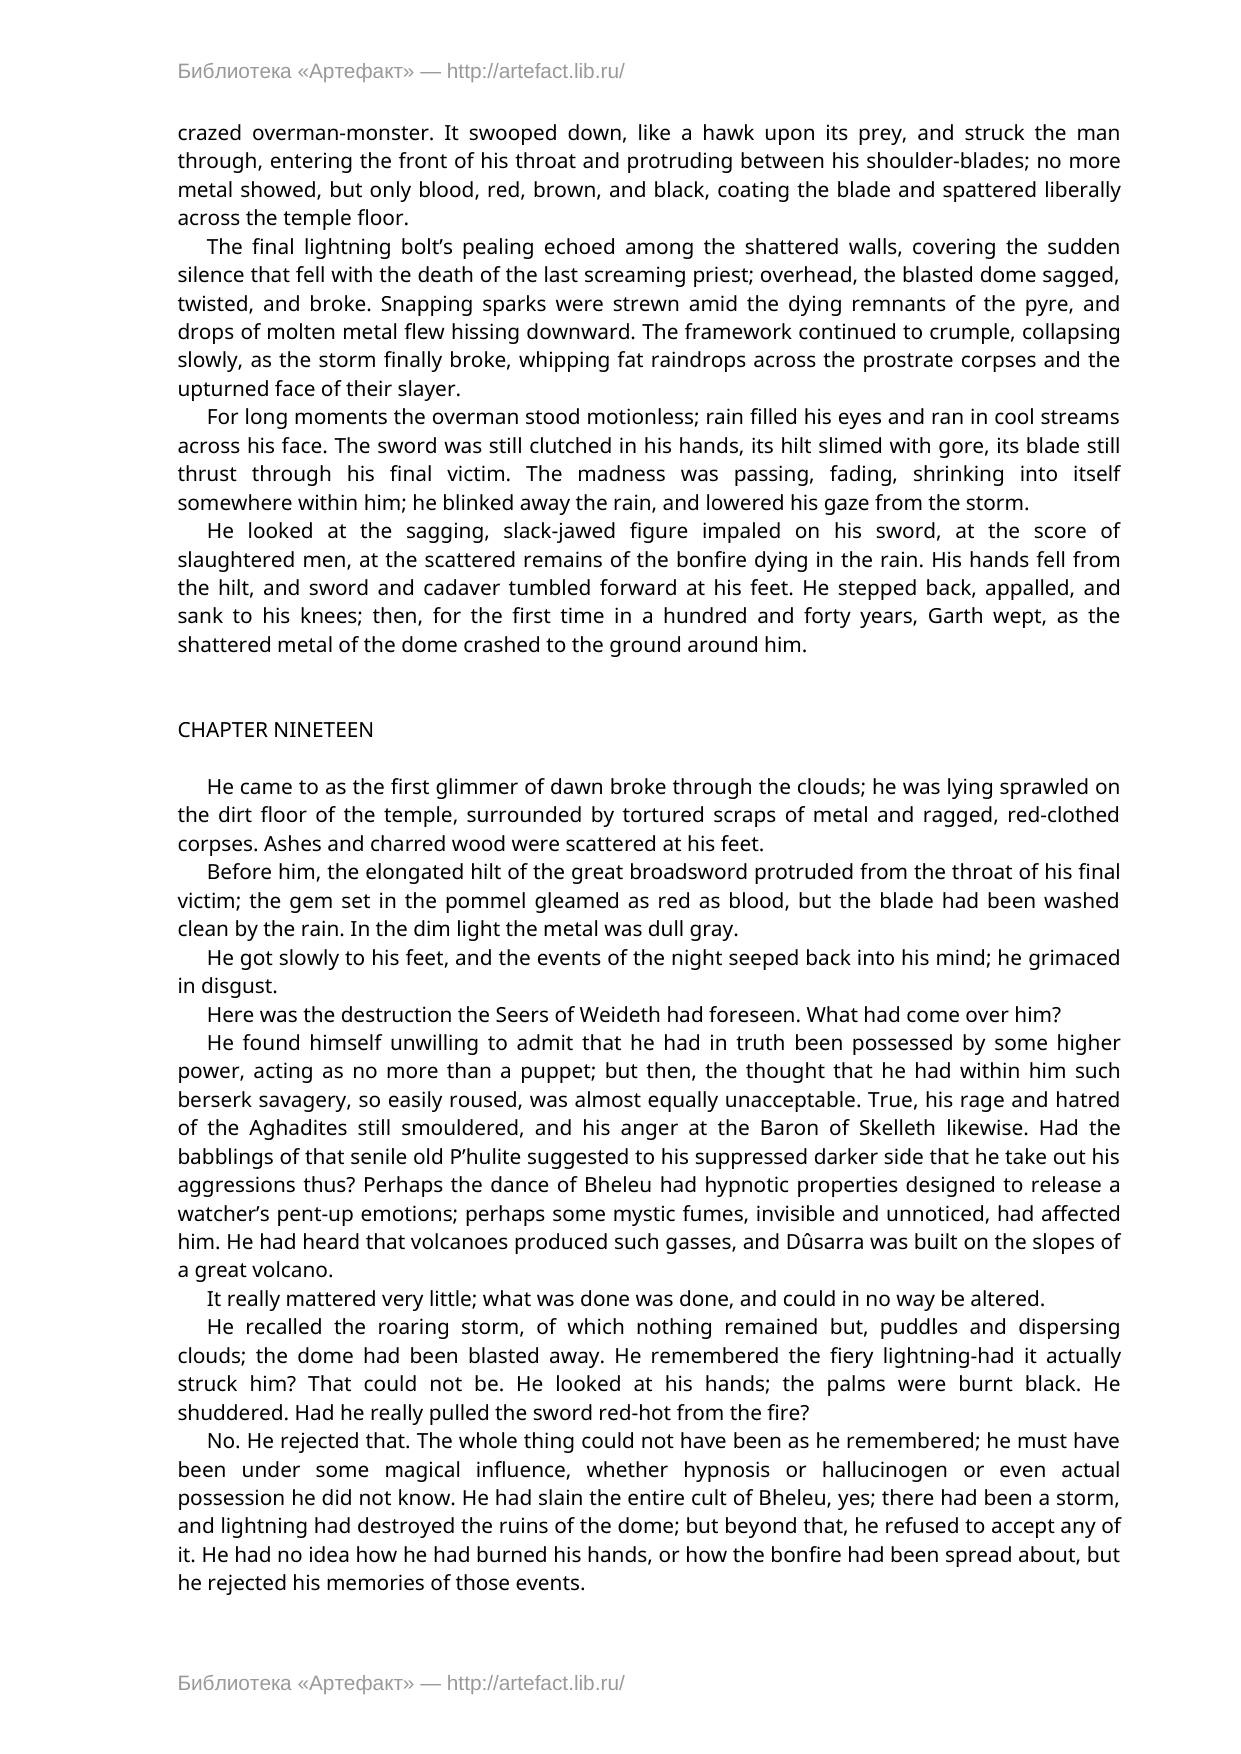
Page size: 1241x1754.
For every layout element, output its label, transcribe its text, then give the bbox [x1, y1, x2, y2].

text He recalled the roaring storm, of which nothing remained but, puddles and dispersing clouds; the dome had been blasted away. He remembered the fiery lightning-had it actually struck him? That could not be. He looked at his hands; the palms were burnt black. He shuddered. Had he really pulled the sword red-hot from the fire? [177, 1312, 1122, 1426]
text The final lightning bolt’s pealing echoed among the shattered walls, covering the sudden silence that fell with the death of the last screaming priest; overhead, the blasted dome sagged, twisted, and broke. Snapping sparks were strewn amid the dying remnants of the pyre, and drops of molten metal flew hissing downward. The framework continued to crumple, collapsing slowly, as the storm finally broke, whipping fat raindrops across the prostrate corpses and the upturned face of their slayer. [177, 232, 1122, 402]
text No. He rejected that. The whole thing could not have been as he remembered; he must have been under some magical influence, whether hypnosis or hallucinogen or even actual possession he did not know. He had slain the entire cult of Bheleu, yes; there had been a storm, and lightning had destroyed the ruins of the dome; but beyond that, he refused to accept any of it. He had no idea how he had burned his hands, or how the bonfire had been spread about, but he rejected his memories of those events. [177, 1426, 1122, 1597]
text He looked at the sagging, slack-jawed figure impaled on his sword, at the score of slaughtered men, at the scattered remains of the bonfire dying in the rain. His hands fell from the hilt, and sword and cadaver tumbled forward at his feet. He stepped back, appalled, and sank to his knees; then, for the first time in a hundred and forty years, Garth wept, as the shattered metal of the dome crashed to the ground around him. [177, 516, 1122, 658]
text Before him, the elongated hilt of the great broadsword protruded from the throat of his final victim; the gem set in the pommel gleamed as red as blood, but the blade had been washed clean by the rain. In the dim light the metal was dull gray. [177, 857, 1122, 943]
subtitle CHAPTER NINETEEN [177, 715, 1122, 744]
text It really mattered very little; what was done was done, and could in no way be altered. [177, 1284, 1122, 1312]
text For long moments the overman stood motionless; rain filled his eyes and ran in cool streams across his face. The sword was still clutched in his hands, its hilt slimed with gore, its blade still thrust through his final victim. The madness was passing, fading, shrinking into itself somewhere within him; he blinked away the rain, and lowered his gaze from the storm. [177, 402, 1122, 516]
text He found himself unwilling to admit that he had in truth been possessed by some higher power, acting as no more than a puppet; but then, the thought that he had within him such berserk savagery, so easily roused, was almost equally unacceptable. True, his rage and hatred of the Aghadites still smouldered, and his anger at the Baron of Skelleth likewise. Had the babblings of that senile old P’hulite suggested to his suppressed darker side that he take out his aggressions thus? Perhaps the dance of Bheleu had hypnotic properties designed to release a watcher’s pent-up emotions; perhaps some mystic fumes, invisible and unnoticed, had affected him. He had heard that volcanoes produced such gasses, and Dûsarra was built on the slopes of a great volcano. [177, 1028, 1122, 1284]
text He got slowly to his feet, and the events of the night seeped back into his mind; he grimaced in disgust. [177, 943, 1122, 1000]
text Here was the destruction the Seers of Weideth had foreseen. What had come over him? [177, 1000, 1122, 1028]
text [177, 118, 1122, 232]
text He came to as the first glimmer of dawn broke through the clouds; he was lying sprawled on the dirt floor of the temple, surrounded by tortured scraps of metal and ragged, red-clothed corpses. Ashes and charred wood were scattered at his feet. [177, 772, 1122, 857]
